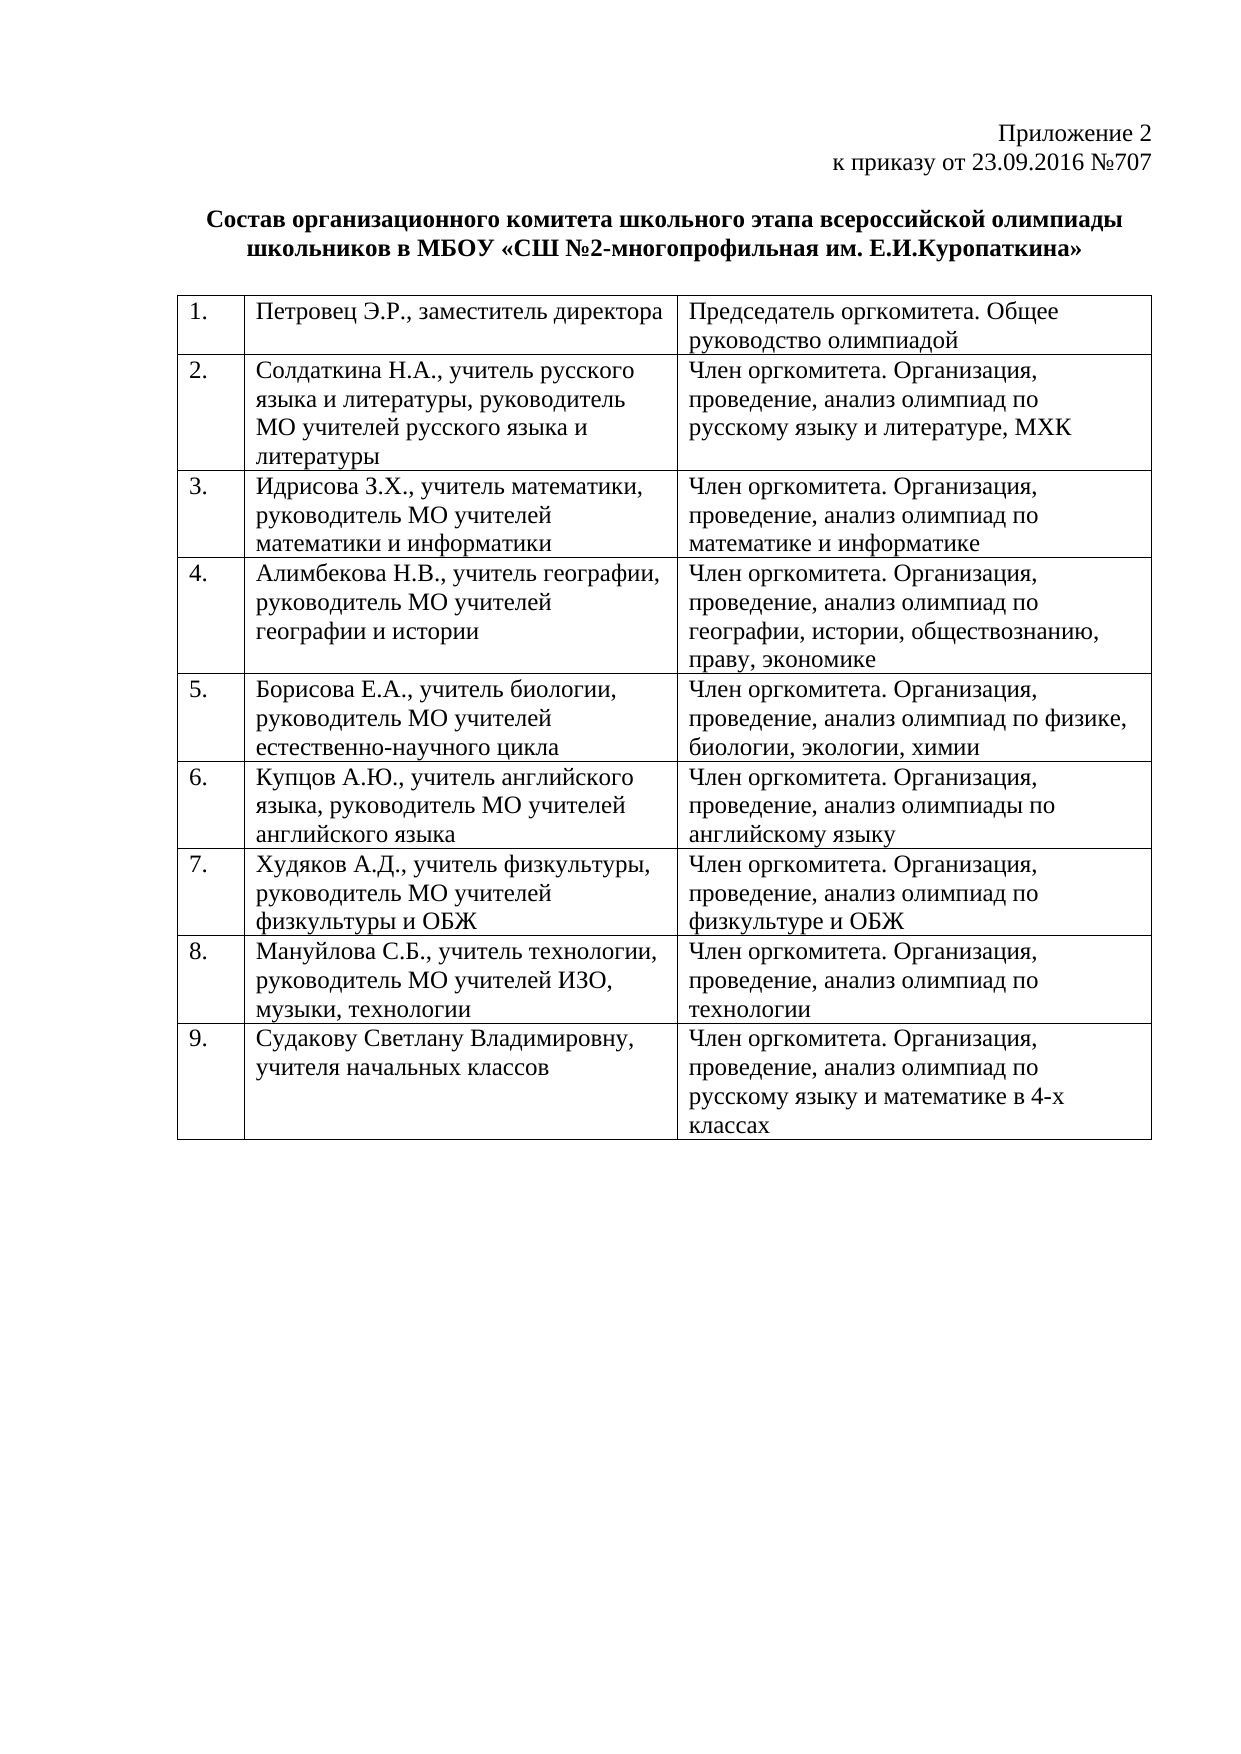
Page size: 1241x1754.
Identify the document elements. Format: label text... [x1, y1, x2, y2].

table_header 1. [178, 296, 244, 354]
table_cell Худяков А.Д., учитель физкультуры, руководитель МО учителей физкультуры и ОБЖ [245, 849, 677, 935]
table_cell Судакову Светлану Владимировну, учителя начальных классов [245, 1024, 677, 1138]
table_cell Идрисова З.Х., учитель математики, руководитель МО учителей математики и информатики [245, 471, 677, 557]
table_cell Член оргкомитета. Организация, проведение, анализ олимпиад по физике, биологии, экологии, химии [678, 674, 1151, 761]
table_cell 3. [178, 471, 244, 557]
table_cell Член оргкомитета. Организация, проведение, анализ олимпиад по технологии [678, 936, 1151, 1022]
table_cell Купцов А.Ю., учитель английского языка, руководитель МО учителей английского языка [245, 762, 677, 848]
table_cell Член оргкомитета. Организация, проведение, анализ олимпиад по русскому языку и математике в 4-х классах [678, 1024, 1151, 1138]
table_cell Член оргкомитета. Организация, проведение, анализ олимпиад по географии, истории, обществознанию, праву, экономике [678, 558, 1151, 673]
table_cell Член оргкомитета. Организация, проведение, анализ олимпиад по физкультуре и ОБЖ [678, 849, 1151, 935]
table_cell Член оргкомитета. Организация, проведение, анализ олимпиад по русскому языку и литературе, МХК [678, 355, 1151, 470]
table_cell 9. [178, 1024, 244, 1138]
table_cell Член оргкомитета. Организация, проведение, анализ олимпиады по английскому языку [678, 762, 1151, 848]
text Приложение 2 [177, 118, 1152, 147]
table_header Председатель оргкомитета. Общее руководство олимпиадой [678, 296, 1151, 354]
table_cell Борисова Е.А., учитель биологии, руководитель МО учителей естественно-научного цикла [245, 674, 677, 761]
table_cell 6. [178, 762, 244, 848]
table_cell 2. [178, 355, 244, 470]
table_cell Член оргкомитета. Организация, проведение, анализ олимпиад по математике и информатике [678, 471, 1151, 557]
table_cell Алимбекова Н.В., учитель географии, руководитель МО учителей географии и истории [245, 558, 677, 673]
table_cell 5. [178, 674, 244, 761]
text к приказу от 23.09.2016 №707 [177, 147, 1152, 176]
table_cell Солдаткина Н.А., учитель русского языка и литературы, руководитель МО учителей русского языка и литературы [245, 355, 677, 470]
table_cell 7. [178, 849, 244, 935]
table_cell Мануйлова С.Б., учитель технологии, руководитель МО учителей ИЗО, музыки, технологии [245, 936, 677, 1022]
table_header Петровец Э.Р., заместитель директора [245, 296, 677, 354]
table_cell 8. [178, 936, 244, 1022]
text Состав организационного комитета школьного этапа всероссийской олимпиады школьников в МБОУ «СШ №2-многопрофильная им. Е.И.Куропаткина» [177, 204, 1152, 262]
table_cell 4. [178, 558, 244, 673]
